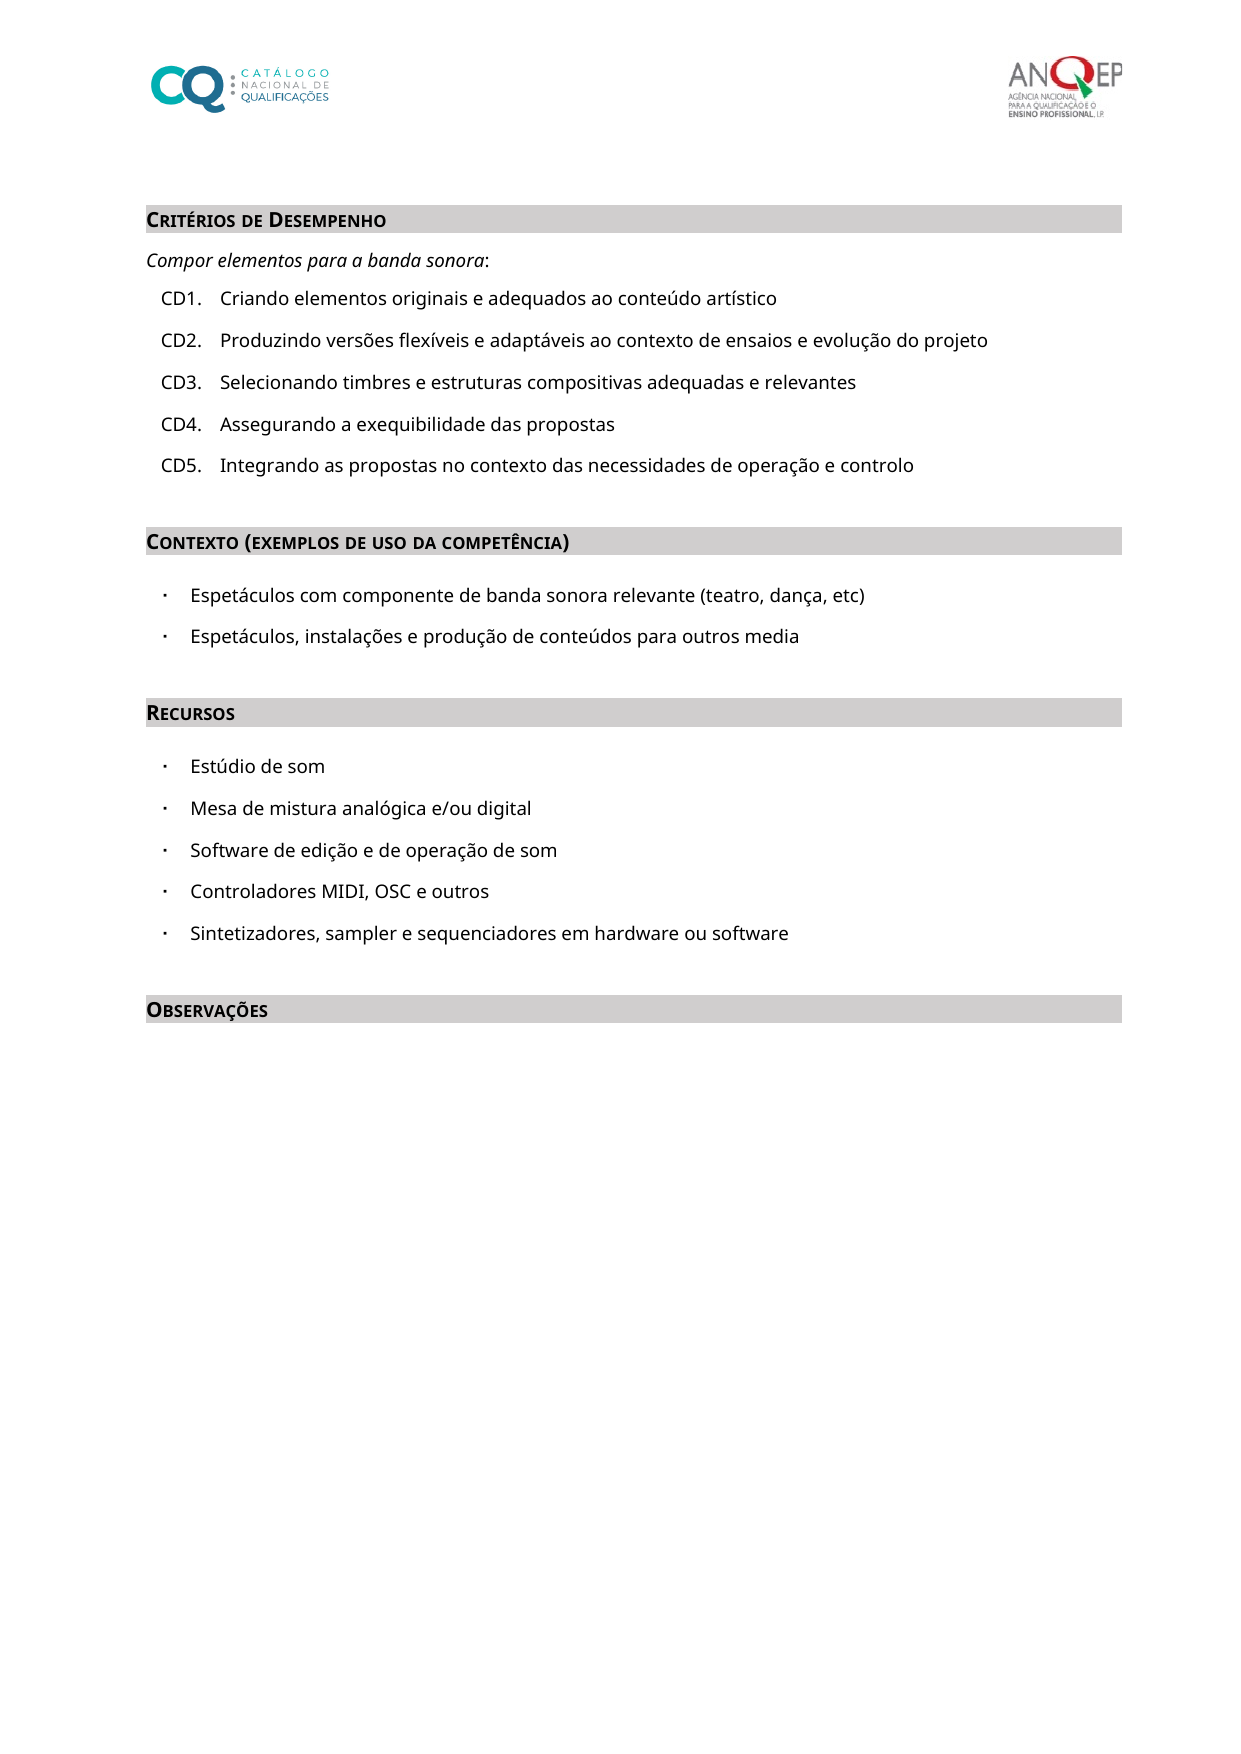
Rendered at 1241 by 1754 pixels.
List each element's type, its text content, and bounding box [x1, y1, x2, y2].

text Compor elementos para a banda sonora: [146, 247, 1122, 273]
picture [1008, 56, 1123, 120]
text CD1. Criando elementos originais e adequados ao conteúdo artístico [161, 286, 1122, 311]
list Sintetizadores, sampler e sequenciadores em hardware ou software [161, 920, 1122, 946]
text Critérios de Desempenho [146, 205, 1122, 233]
list Espetáculos com componente de banda sonora relevante (teatro, dança, etc) [161, 582, 1122, 608]
list Software de edição e de operação de som [161, 837, 1122, 862]
text Contexto (exemplos de uso da competência) [146, 527, 1122, 555]
list Espetáculos, instalações e produção de conteúdos para outros media [161, 624, 1122, 649]
text CD3. Selecionando timbres e estruturas compositivas adequadas e relevantes [161, 369, 1122, 394]
list Estúdio de som [161, 753, 1122, 779]
text Recursos [146, 698, 1122, 727]
text CD5. Integrando as propostas no contexto das necessidades de operação e controlo [161, 453, 1122, 478]
list Mesa de mistura analógica e/ou digital [161, 795, 1122, 821]
text CD4. Assegurando a exequibilidade das propostas [161, 411, 1122, 436]
list Controladores MIDI, OSC e outros [161, 879, 1122, 904]
picture [145, 47, 334, 131]
text Observações [146, 995, 1122, 1023]
text CD2. Produzindo versões flexíveis e adaptáveis ao contexto de ensaios e evolução do projeto [161, 327, 1122, 353]
